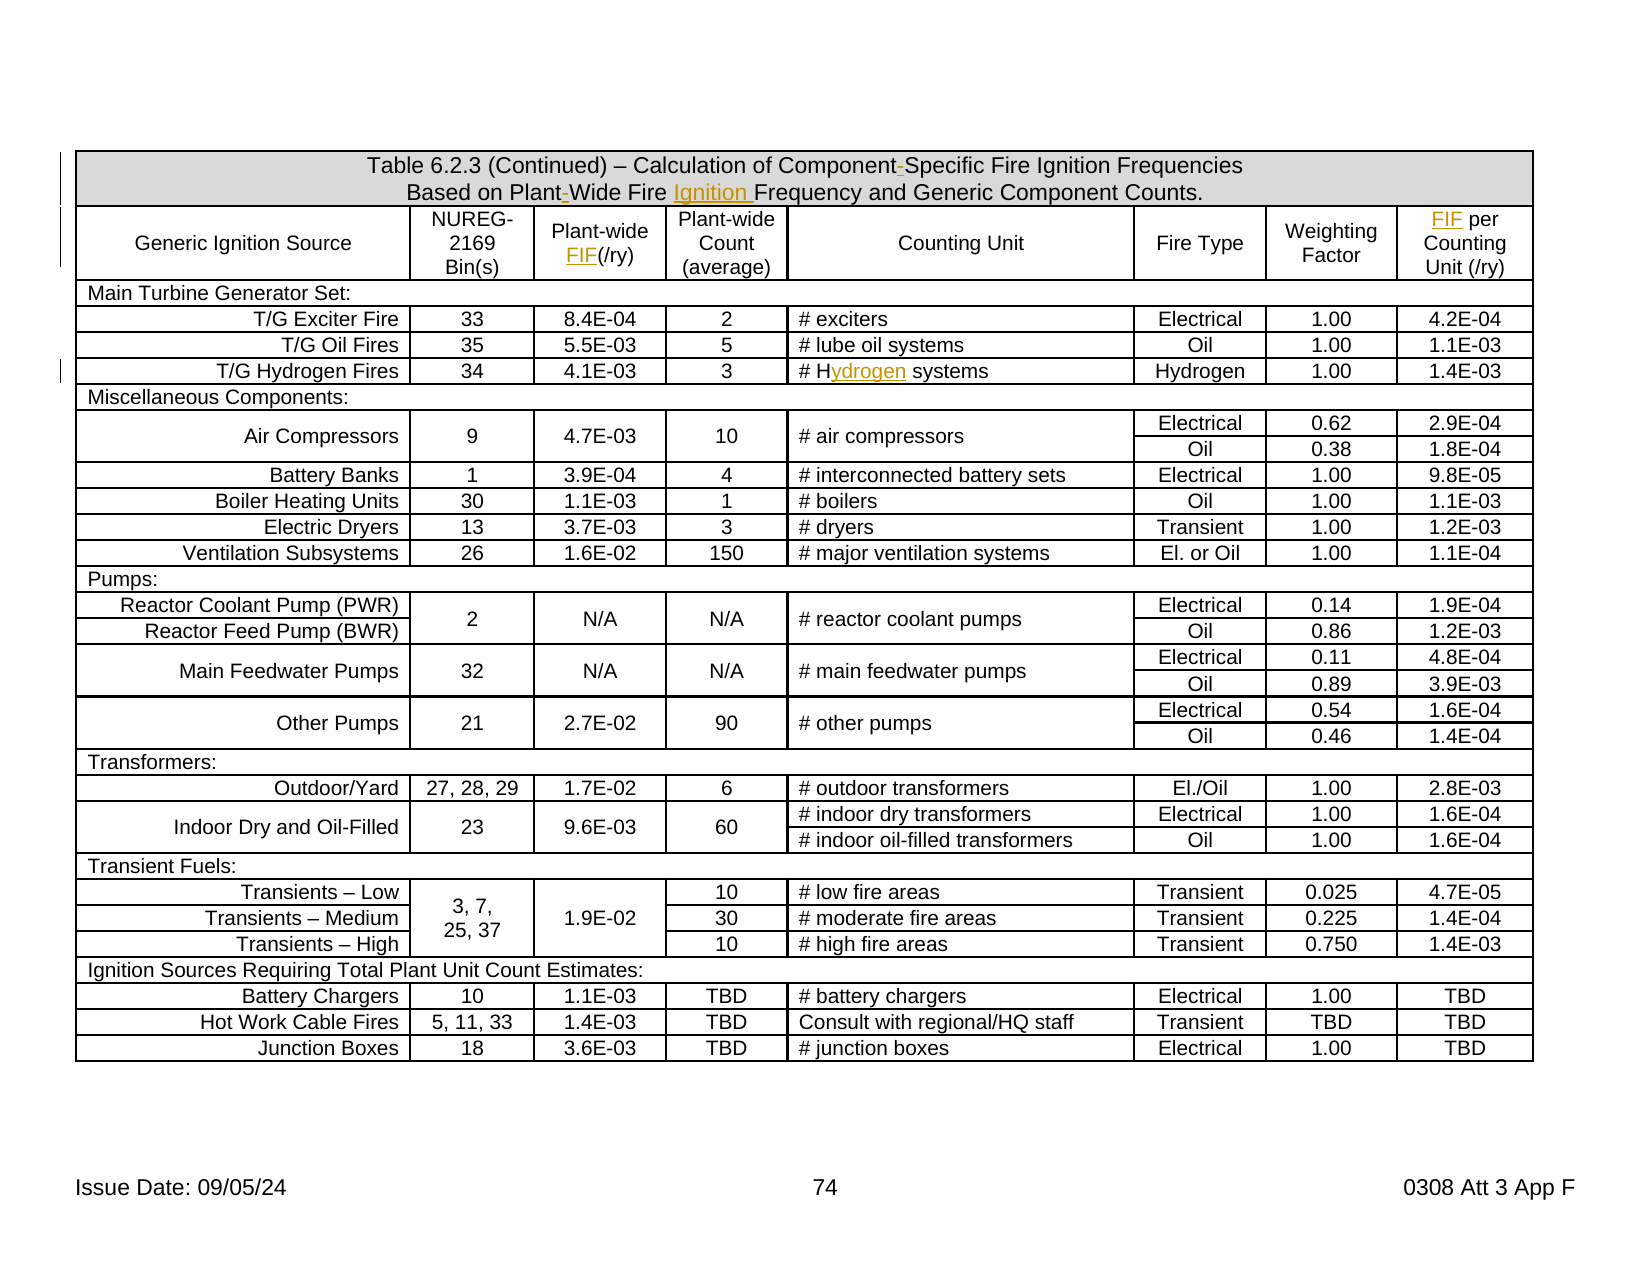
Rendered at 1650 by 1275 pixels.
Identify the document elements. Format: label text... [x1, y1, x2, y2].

table_cell # boilers [789, 489, 1133, 513]
table_cell 2 [411, 593, 533, 643]
table_cell Electrical [1135, 698, 1265, 721]
table_cell 1.00 [1267, 802, 1396, 826]
table_cell 5, 11, 33 [411, 1010, 533, 1034]
table_cell Oil [1135, 333, 1265, 357]
table_cell Outdoor/Yard [77, 776, 409, 799]
table_cell 33 [411, 307, 533, 331]
table_cell # air compressors [789, 411, 1133, 461]
table_cell 26 [411, 541, 533, 565]
table_cell # indoor oil-filled transformers [789, 828, 1133, 852]
table_cell # main feedwater pumps [789, 645, 1133, 695]
table_cell 5.5E-03 [535, 333, 665, 357]
table_cell 4.1E-03 [535, 359, 665, 383]
table_cell Electrical [1135, 802, 1265, 826]
table_cell El. or Oil [1135, 541, 1265, 565]
table_cell Air Compressors [77, 411, 409, 461]
table_cell # exciters [789, 307, 1133, 331]
table_cell 1.1E-03 [535, 984, 665, 1008]
table_cell Transient [1135, 515, 1265, 539]
table_cell 1.00 [1267, 1036, 1396, 1060]
table_cell # outdoor transformers [789, 776, 1133, 799]
table_cell 0.750 [1267, 932, 1396, 956]
table_cell 0.62 [1267, 411, 1396, 435]
table_cell 4.2E-04 [1398, 307, 1532, 331]
table_cell N/A [535, 645, 665, 695]
table_cell Fire Type [1135, 207, 1265, 279]
table_cell Transients – Low [77, 880, 409, 904]
table_cell Indoor Dry and Oil-Filled [77, 802, 409, 852]
table_cell 1.00 [1267, 333, 1396, 357]
table_cell 60 [667, 802, 786, 852]
table_cell 1.1E-03 [1398, 333, 1532, 357]
table_cell 27, 28, 29 [411, 776, 533, 799]
table_cell 0.54 [1267, 698, 1396, 721]
table_cell 1.4E-03 [535, 1010, 665, 1034]
table_cell 3.9E-03 [1398, 671, 1532, 695]
table_cell Ventilation Subsystems [77, 541, 409, 565]
table_cell # moderate fire areas [789, 906, 1133, 930]
table_cell Battery Banks [77, 463, 409, 487]
table_cell Weighting Factor [1267, 207, 1396, 279]
table_cell Plant-wide Count (average) [667, 207, 786, 279]
table_cell 8.4E-04 [535, 307, 665, 331]
table_cell TBD [667, 1010, 786, 1034]
table_cell 5 [667, 333, 786, 357]
table_cell 0.025 [1267, 880, 1396, 904]
table_cell 1.1E-03 [535, 489, 665, 513]
table_cell Electrical [1135, 1036, 1265, 1060]
table_cell 0.14 [1267, 593, 1396, 617]
table_cell 9.8E-05 [1398, 463, 1532, 487]
table_cell Oil [1135, 437, 1265, 461]
table_cell Boiler Heating Units [77, 489, 409, 513]
table_cell # indoor dry transformers [789, 802, 1133, 826]
table_cell 3.9E-04 [535, 463, 665, 487]
table_cell 1 [667, 489, 786, 513]
table_cell Ignition Sources Requiring Total Plant Unit Count Estimates: [77, 958, 1532, 982]
table_cell T/G Oil Fires [77, 333, 409, 357]
table_cell 1.6E-04 [1398, 828, 1532, 852]
table_cell NUREG- 2169 Bin(s) [411, 207, 533, 279]
table_cell 10 [411, 984, 533, 1008]
table_cell 1.9E-02 [535, 880, 665, 956]
table_cell 4.8E-04 [1398, 645, 1532, 669]
table_cell TBD [667, 1036, 786, 1060]
table_cell Transient [1135, 932, 1265, 956]
table_cell 35 [411, 333, 533, 357]
table_cell Oil [1135, 671, 1265, 695]
table_cell 0.86 [1267, 619, 1396, 643]
table_cell 150 [667, 541, 786, 565]
table_cell # high fire areas [789, 932, 1133, 956]
table_cell Main Feedwater Pumps [77, 645, 409, 695]
table_cell # interconnected battery sets [789, 463, 1133, 487]
table_cell 6 [667, 776, 786, 799]
table_cell Oil [1135, 724, 1265, 747]
table_cell 0.89 [1267, 671, 1396, 695]
table_cell 2.7E-02 [535, 698, 665, 747]
table_cell 0.11 [1267, 645, 1396, 669]
table_cell TBD [1398, 1010, 1532, 1034]
table_cell Electrical [1135, 307, 1265, 331]
table_cell 1.00 [1267, 828, 1396, 852]
table_cell 1.2E-03 [1398, 515, 1532, 539]
table_cell 3.7E-03 [535, 515, 665, 539]
table_cell Counting Unit [789, 207, 1133, 279]
table_cell Transient [1135, 906, 1265, 930]
table_cell Reactor Feed Pump (BWR) [77, 619, 409, 643]
table_cell 1.1E-04 [1398, 541, 1532, 565]
table_cell 1.8E-04 [1398, 437, 1532, 461]
table_cell Consult with regional/HQ staff [789, 1010, 1133, 1034]
table_cell 3 [667, 359, 786, 383]
table_cell 23 [411, 802, 533, 852]
table_cell 4.7E-05 [1398, 880, 1532, 904]
table_cell 2.8E-03 [1398, 776, 1532, 799]
table_cell 1.00 [1267, 515, 1396, 539]
table_cell Transients – Medium [77, 906, 409, 930]
table_cell Transient [1135, 880, 1265, 904]
table_cell Reactor Coolant Pump (PWR) [77, 593, 409, 617]
table_cell Pumps: [77, 567, 1532, 591]
table_cell # battery chargers [789, 984, 1133, 1008]
table_cell # lube oil systems [789, 333, 1133, 357]
table_cell 30 [411, 489, 533, 513]
table_cell Hot Work Cable Fires [77, 1010, 409, 1034]
table_cell 0.38 [1267, 437, 1396, 461]
table_cell 2 [667, 307, 786, 331]
table_cell Transformers: [77, 750, 1532, 773]
table_cell 32 [411, 645, 533, 695]
table_cell N/A [667, 593, 786, 643]
table_cell # other pumps [789, 698, 1133, 747]
table_cell TBD [1398, 984, 1532, 1008]
table_cell 34 [411, 359, 533, 383]
table_header Table 6.2.3 (Continued) – Calculation of ComponentSpecific Fire Ignition Frequencies Based on PlantWide Fire Frequency and Generic Component Counts. [77, 152, 1532, 205]
table_cell 10 [667, 411, 786, 461]
table_cell TBD [1398, 1036, 1532, 1060]
table_cell # H systems [789, 359, 1133, 383]
table_cell 1.6E-04 [1398, 802, 1532, 826]
table_cell El./Oil [1135, 776, 1265, 799]
table_cell Electrical [1135, 645, 1265, 669]
table_cell 1.00 [1267, 359, 1396, 383]
table_cell T/G Exciter Fire [77, 307, 409, 331]
table_cell # low fire areas [789, 880, 1133, 904]
table_cell 3, 7, 25, 37 [411, 880, 533, 956]
table_cell Electrical [1135, 411, 1265, 435]
table_cell Oil [1135, 619, 1265, 643]
table_cell 1.00 [1267, 463, 1396, 487]
table_cell 1.4E-03 [1398, 932, 1532, 956]
table_cell TBD [667, 984, 786, 1008]
table_cell 1.7E-02 [535, 776, 665, 799]
table_cell Junction Boxes [77, 1036, 409, 1060]
table_cell 1.9E-04 [1398, 593, 1532, 617]
table_cell Electrical [1135, 984, 1265, 1008]
table_cell per Counting Unit (/ry) [1398, 207, 1532, 279]
table_cell 1.1E-03 [1398, 489, 1532, 513]
table_cell Oil [1135, 489, 1265, 513]
table_cell 1.00 [1267, 776, 1396, 799]
table_cell Electric Dryers [77, 515, 409, 539]
table_cell Transient Fuels: [77, 854, 1532, 878]
table_cell 4 [667, 463, 786, 487]
table_cell 10 [667, 880, 786, 904]
table_cell # reactor coolant pumps [789, 593, 1133, 643]
table_cell Transients – High [77, 932, 409, 956]
table_cell 4.7E-03 [535, 411, 665, 461]
table_cell # junction boxes [789, 1036, 1133, 1060]
table_cell T/G Hydrogen Fires [77, 359, 409, 383]
table_cell TBD [1267, 1010, 1396, 1034]
table_cell 1.00 [1267, 541, 1396, 565]
table_cell 1.4E-03 [1398, 359, 1532, 383]
table_cell Battery Chargers [77, 984, 409, 1008]
table_cell # major ventilation systems [789, 541, 1133, 565]
table_cell 9.6E-03 [535, 802, 665, 852]
table_cell 1.00 [1267, 307, 1396, 331]
table_cell 1.4E-04 [1398, 724, 1532, 747]
table_cell 1.2E-03 [1398, 619, 1532, 643]
table_cell 10 [667, 932, 786, 956]
table_cell Miscellaneous Components: [77, 385, 1532, 409]
table_cell Hydrogen [1135, 359, 1265, 383]
table_cell Electrical [1135, 593, 1265, 617]
table_cell 1.6E-02 [535, 541, 665, 565]
table_cell 1.6E-04 [1398, 698, 1532, 721]
table_cell 0.46 [1267, 724, 1396, 747]
table_cell 21 [411, 698, 533, 747]
table_cell 3.6E-03 [535, 1036, 665, 1060]
table_cell 1.00 [1267, 489, 1396, 513]
table_cell 1.4E-04 [1398, 906, 1532, 930]
table_cell Oil [1135, 828, 1265, 852]
table_cell Generic Ignition Source [77, 207, 409, 279]
table_cell Electrical [1135, 463, 1265, 487]
table_cell Other Pumps [77, 698, 409, 747]
table_cell 9 [411, 411, 533, 461]
table_cell 1.00 [1267, 984, 1396, 1008]
table_cell N/A [535, 593, 665, 643]
table_cell 1 [411, 463, 533, 487]
table_cell Plant-wide (/ry) [535, 207, 665, 279]
table_cell 0.225 [1267, 906, 1396, 930]
table_cell N/A [667, 645, 786, 695]
table_cell 18 [411, 1036, 533, 1060]
table_cell 3 [667, 515, 786, 539]
table_cell # dryers [789, 515, 1133, 539]
table_cell 30 [667, 906, 786, 930]
table_cell Transient [1135, 1010, 1265, 1034]
table_cell 13 [411, 515, 533, 539]
table_cell Main Turbine Generator Set: [77, 281, 1532, 305]
table_cell 2.9E-04 [1398, 411, 1532, 435]
table_cell 90 [667, 698, 786, 747]
